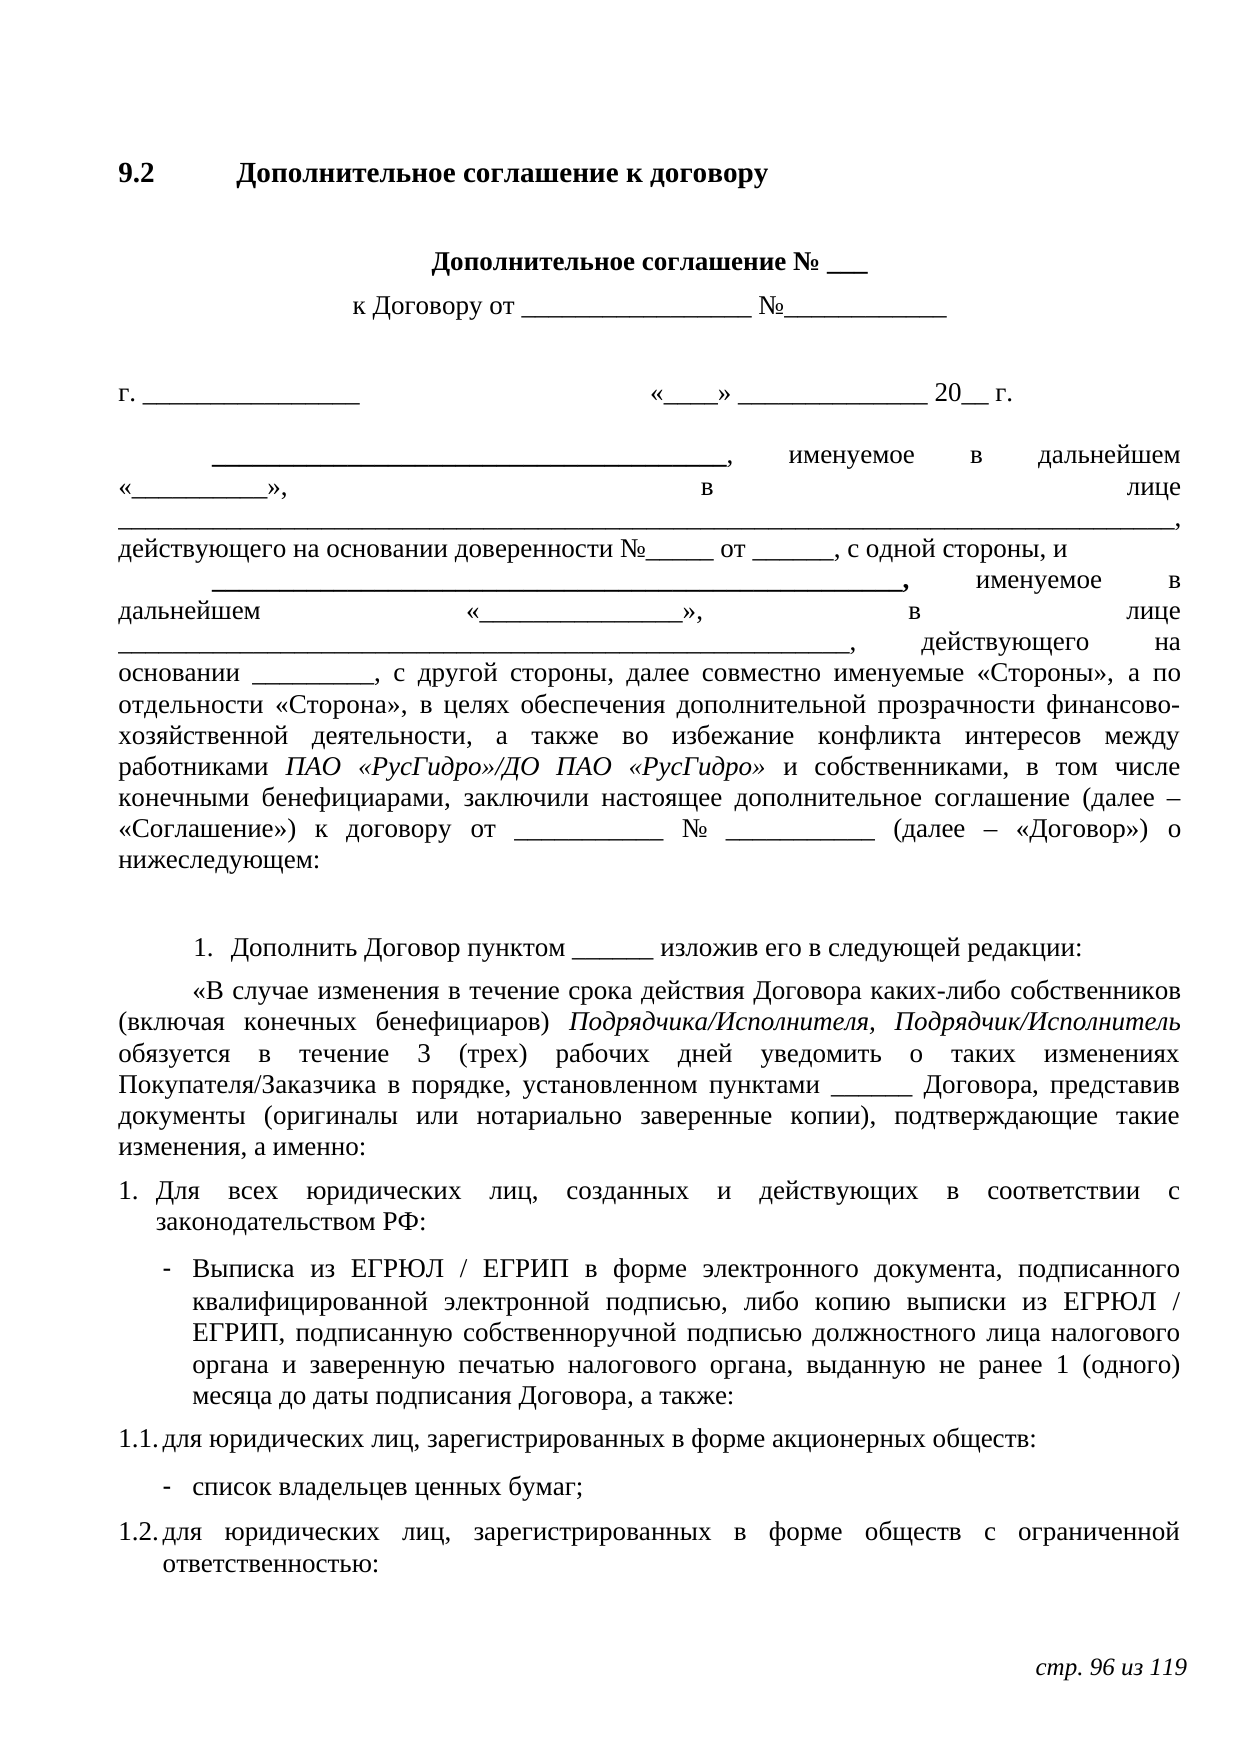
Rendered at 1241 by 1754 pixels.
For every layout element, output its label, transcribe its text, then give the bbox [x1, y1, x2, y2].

list Для всех юридических лиц, созданных и действующих в соответствии с законодательством РФ: [118, 1174, 1181, 1236]
list для юридических лиц, зарегистрированных в форме обществ с ограниченной ответственностью: [118, 1516, 1181, 1578]
text «В случае изменения в течение срока действия Договора каких-либо собственников (включая конечных бенефициаров) Подрядчика/Исполнителя, Подрядчик/Исполнитель обязуется в течение 3 (трех) рабочих дней уведомить о таких изменениях Покупателя/Заказчика в порядке, установленном пунктами ______ Договора, представив документы (оригиналы или нотариально заверенные копии), подтверждающие такие изменения, а именно: [118, 974, 1181, 1161]
text Дополнительное соглашение № ___ [118, 245, 1181, 276]
text г. ________________ «____» ______________ 20__ г. [118, 376, 1181, 407]
text ___________________________________________________, именуемое в дальнейшем «_______________», в лице ______________________________________________________, действующего на основании _________, с другой стороны, далее совместно именуемые «Стороны», а по отдельности «Сторона», в целях обеспечения дополнительной прозрачности финансово-хозяйственной деятельности, а также во избежание конфликта интересов между работниками ПАО «РусГидро»/ДО ПАО «РусГидро» и собственниками, в том числе конечными бенефициарами, заключили настоящее дополнительное соглашение (далее – «Соглашение») к договору от ___________ № ___________ (далее – «Договор») о нижеследующем: [118, 563, 1181, 874]
list список владельцев ценных бумаг; [162, 1466, 1181, 1503]
list Дополнить Договор пунктом ______ изложив его в следующей редакции: [193, 931, 1181, 962]
text к Договору от _________________ №____________ [118, 289, 1181, 320]
text ______________________________________, именуемое в дальнейшем «__________», в лице ______________________________________________________________________________, действующего на основании доверенности №_____ от ______, с одной стороны, и [118, 438, 1181, 563]
subtitle Дополнительное соглашение к договору [118, 156, 1181, 189]
list для юридических лиц, зарегистрированных в форме акционерных обществ: [118, 1422, 1181, 1454]
list Выписка из ЕГРЮЛ / ЕГРИП в форме электронного документа, подписанного квалифицированной электронной подписью, либо копию выписки из ЕГРЮЛ / ЕГРИП, подписанную собственноручной подписью должностного лица налогового органа и заверенную печатью налогового органа, выданную не ранее 1 (одного) месяца до даты подписания Договора, а также: [162, 1248, 1181, 1410]
